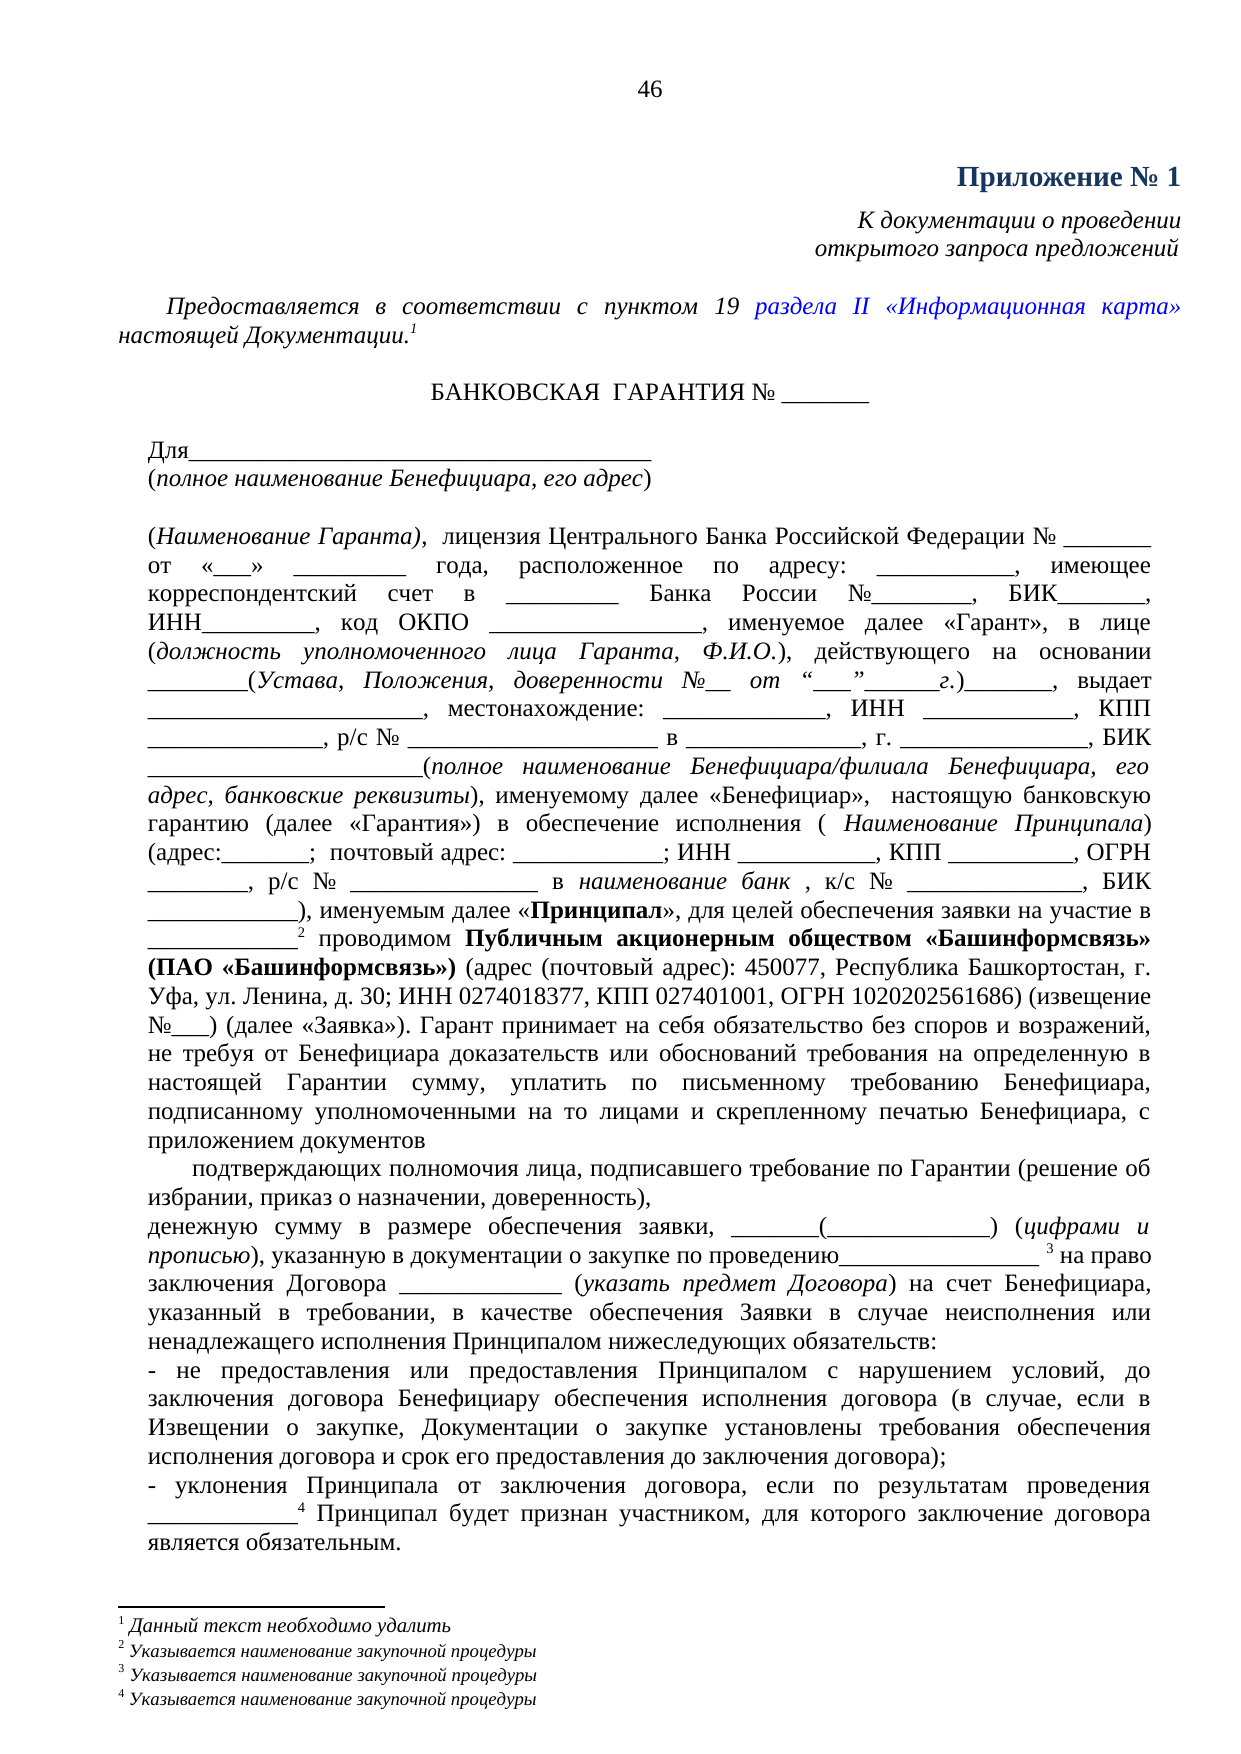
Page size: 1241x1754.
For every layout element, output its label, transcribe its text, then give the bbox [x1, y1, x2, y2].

text Предоставляется в соответствии с пунктом 19 раздела II «Информационная карта» настоящей Документации. [118, 291, 1181, 348]
text (Наименование Гаранта), лицензия Центрального Банка Российской Федерации № _______ от «___» _________ года, расположенное по адресу: ___________, имеющее корреспондентский счет в _________ Банка России №________, БИК_______, ИНН_________, код ОКПО _________________, именуемое далее «Гарант», в лице (должность уполномоченного лица Гаранта, Ф.И.О.), действующего на основании ________(Устава, Положения, доверенности №__ от “___”______г.)_______, выдает ______________________, местонахождение: _____________, ИНН ____________, КПП ______________, р/с № ____________________ в ______________, г. _______________, БИК ______________________(полное наименование Бенефициара/филиала Бенефициара, его адрес, банковские реквизиты), именуемому далее «Бенефициар», настоящую банковскую гарантию (далее «Гарантия») в обеспечение исполнения ( Наименование Принципала) (адрес:_______; почтовый адрес: ____________; ИНН ___________, КПП __________, ОГРН ________, р/с № _______________ в наименование банк , к/c № ______________, БИК ____________), именуемым далее «Принципал», для целей обеспечения заявки на участие в ____________ проводимом Публичным акционерным обществом «Башинформсвязь» (ПАО «Башинформсвязь») (адрес (почтовый адрес): 450077, Республика Башкортостан, г. Уфа, ул. Ленина, д. 30; ИНН 0274018377, КПП 027401001, ОГРН 1020202561686) (извещение №___) (далее «Заявка»). Гарант принимает на себя обязательство без споров и возражений, не требуя от Бенефициара доказательств или обоснований требования на определенную в настоящей Гарантии сумму, уплатить по письменному требованию Бенефициара, подписанному уполномоченными на то лицами и скрепленному печатью Бенефициара, с приложением документов [148, 521, 1152, 1153]
text Для_____________________________________ [148, 435, 1152, 463]
text (полное наименование Бенефициара, его адрес) [148, 463, 1152, 492]
text подтверждающих полномочия лица, подписавшего требование по Гарантии (решение об избрании, приказ о назначении, доверенность), [148, 1153, 1152, 1211]
text БАНКОВСКАЯ ГАРАНТИЯ № _______ [148, 377, 1152, 406]
text денежную сумму в размере обеспечения заявки, _______(_____________) (цифрами и прописью), указанную в документации о закупке по проведению________________ на право заключения Договора _____________ (указать предмет Договора) на счет Бенефициара, указанный в требовании, в качестве обеспечения Заявки в случае неисполнения или ненадлежащего исполнения Принципалом нижеследующих обязательств: [148, 1211, 1152, 1355]
text открытого запроса предложений [118, 233, 1181, 262]
text К документации о проведении [118, 205, 1181, 233]
text - уклонения Принципала от заключения договора, если по результатам проведения ____________ Принципал будет признан участником, для которого заключение договора является обязательным. [148, 1470, 1152, 1556]
text Приложение № 1 [163, 159, 1181, 192]
text - не предоставления или предоставления Принципалом с нарушением условий, до заключения договора Бенефициару обеспечения исполнения договора (в случае, если в Извещении о закупке, Документации о закупке установлены требования обеспечения исполнения договора и срок его предоставления до заключения договора); [148, 1355, 1152, 1470]
